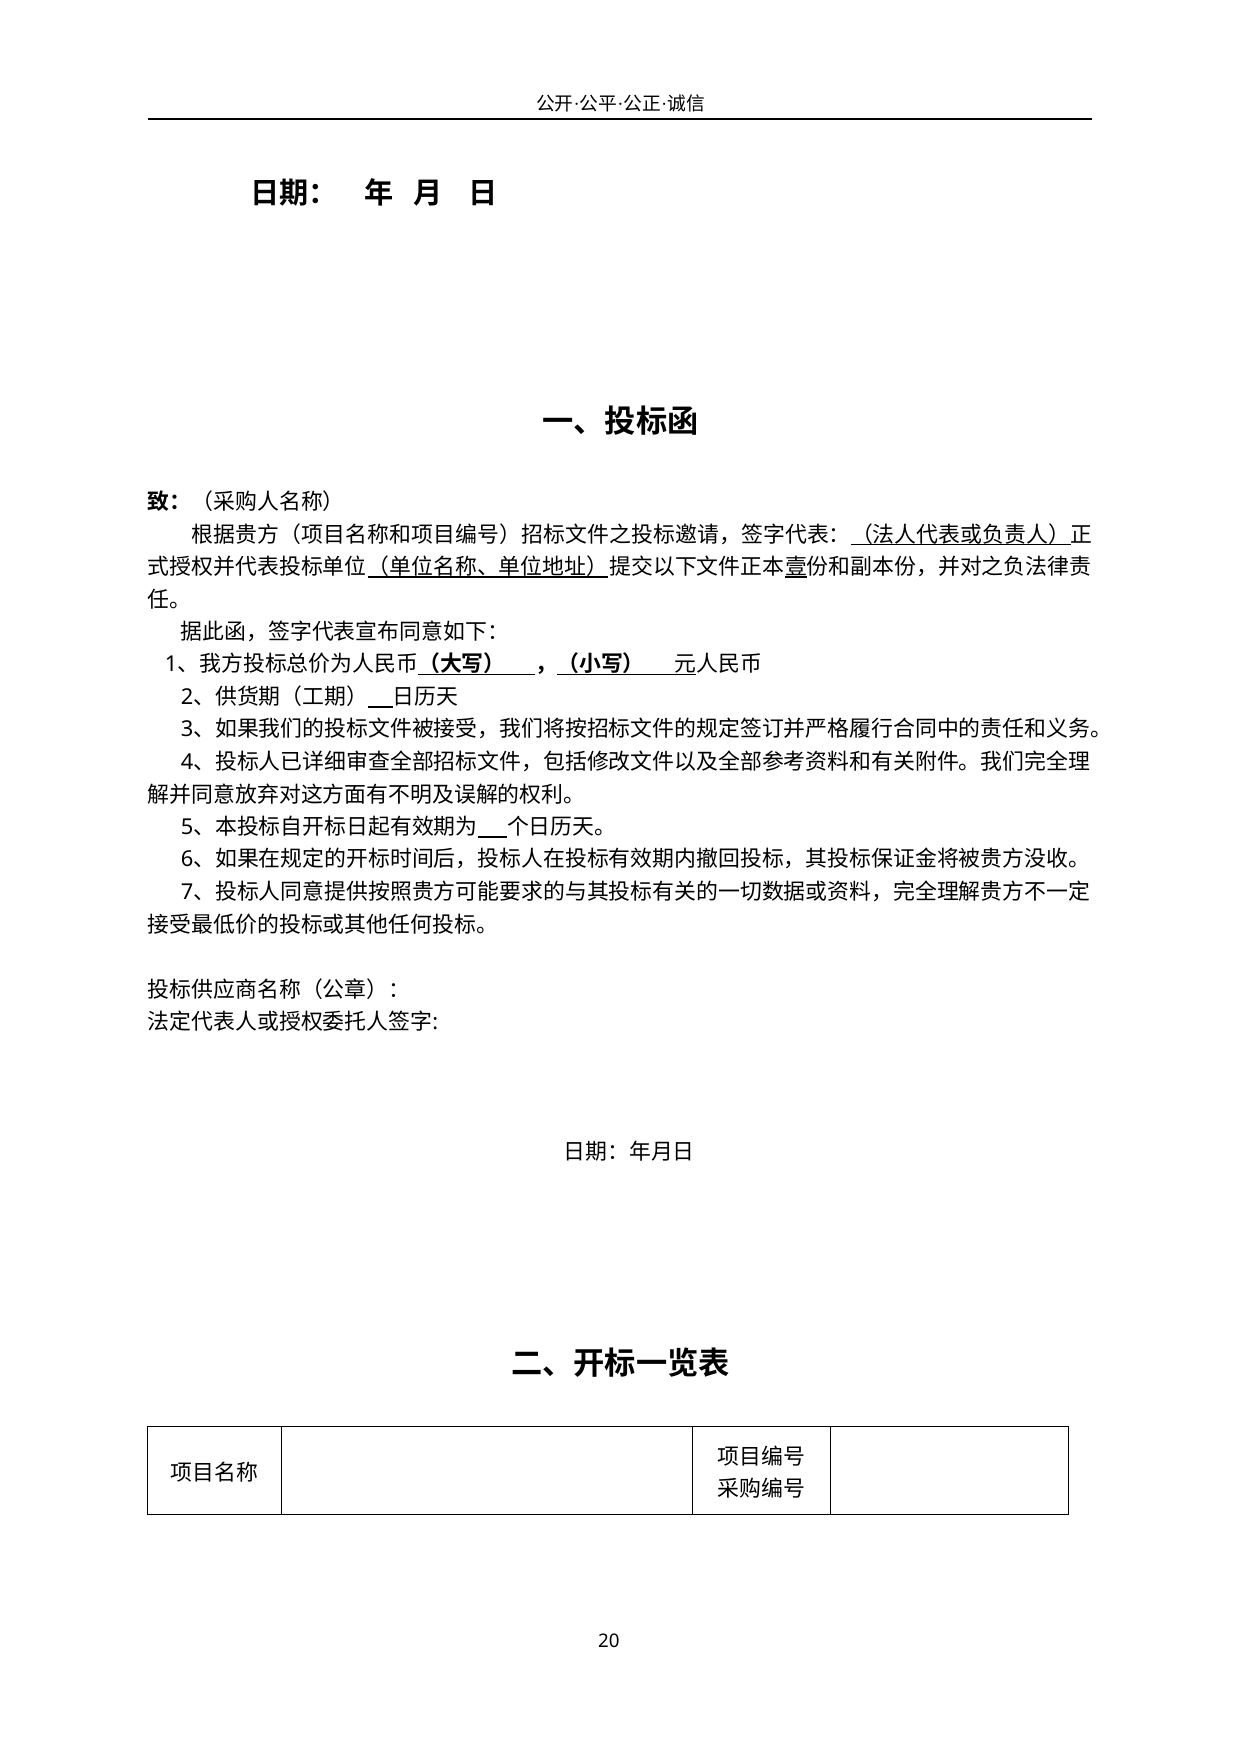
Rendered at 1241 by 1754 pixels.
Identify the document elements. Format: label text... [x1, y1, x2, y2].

text 2、供货期（工期） 日历天 [148, 679, 1092, 711]
text 7、投标人同意提供按照贵方可能要求的与其投标有关的一切数据或资料，完全理解贵方不一定接受最低价的投标或其他任何投标。 [148, 874, 1092, 939]
text 3、如果我们的投标文件被接受，我们将按招标文件的规定签订并严格履行合同中的责任和义务。 [148, 711, 1092, 744]
text 根据贵方（项目名称和项目编号）招标文件之投标邀请，签字代表：（法人代表或负责人）正式授权并代表投标单位（单位名称、单位地址）提交以下文件正本壹份和副本份，并对之负法律责任。 [148, 516, 1092, 614]
text 1、我方投标总价为人民币（大写） ，（小写） 元人民币 [148, 646, 1092, 679]
subtitle 二、开标一览表 [148, 1329, 1092, 1394]
text 6、如果在规定的开标时间后，投标人在投标有效期内撤回投标，其投标保证金将被贵方没收。 [148, 841, 1092, 874]
table_header [282, 1427, 692, 1513]
table_header [831, 1427, 1068, 1513]
table_header 项目名称 [148, 1427, 281, 1513]
text 5、本投标自开标日起有效期为 个日历天。 [148, 809, 1092, 841]
text 致：（采购人名称） [148, 484, 1092, 516]
subtitle 一、投标函 [148, 386, 1092, 451]
text 投标供应商名称（公章）： [148, 971, 1092, 1004]
text 法定代表人或授权委托人签字: [148, 1004, 1092, 1036]
text 据此函，签字代表宣布同意如下： [148, 614, 1092, 646]
table_header 项目编号 采购编号 [693, 1427, 830, 1513]
text 日期：年月日 [148, 1134, 1092, 1166]
text 日期： 年 月 日 [192, 159, 1092, 224]
text 4、投标人已详细审查全部招标文件，包括修改文件以及全部参考资料和有关附件。我们完全理解并同意放弃对这方面有不明及误解的权利。 [148, 744, 1092, 809]
